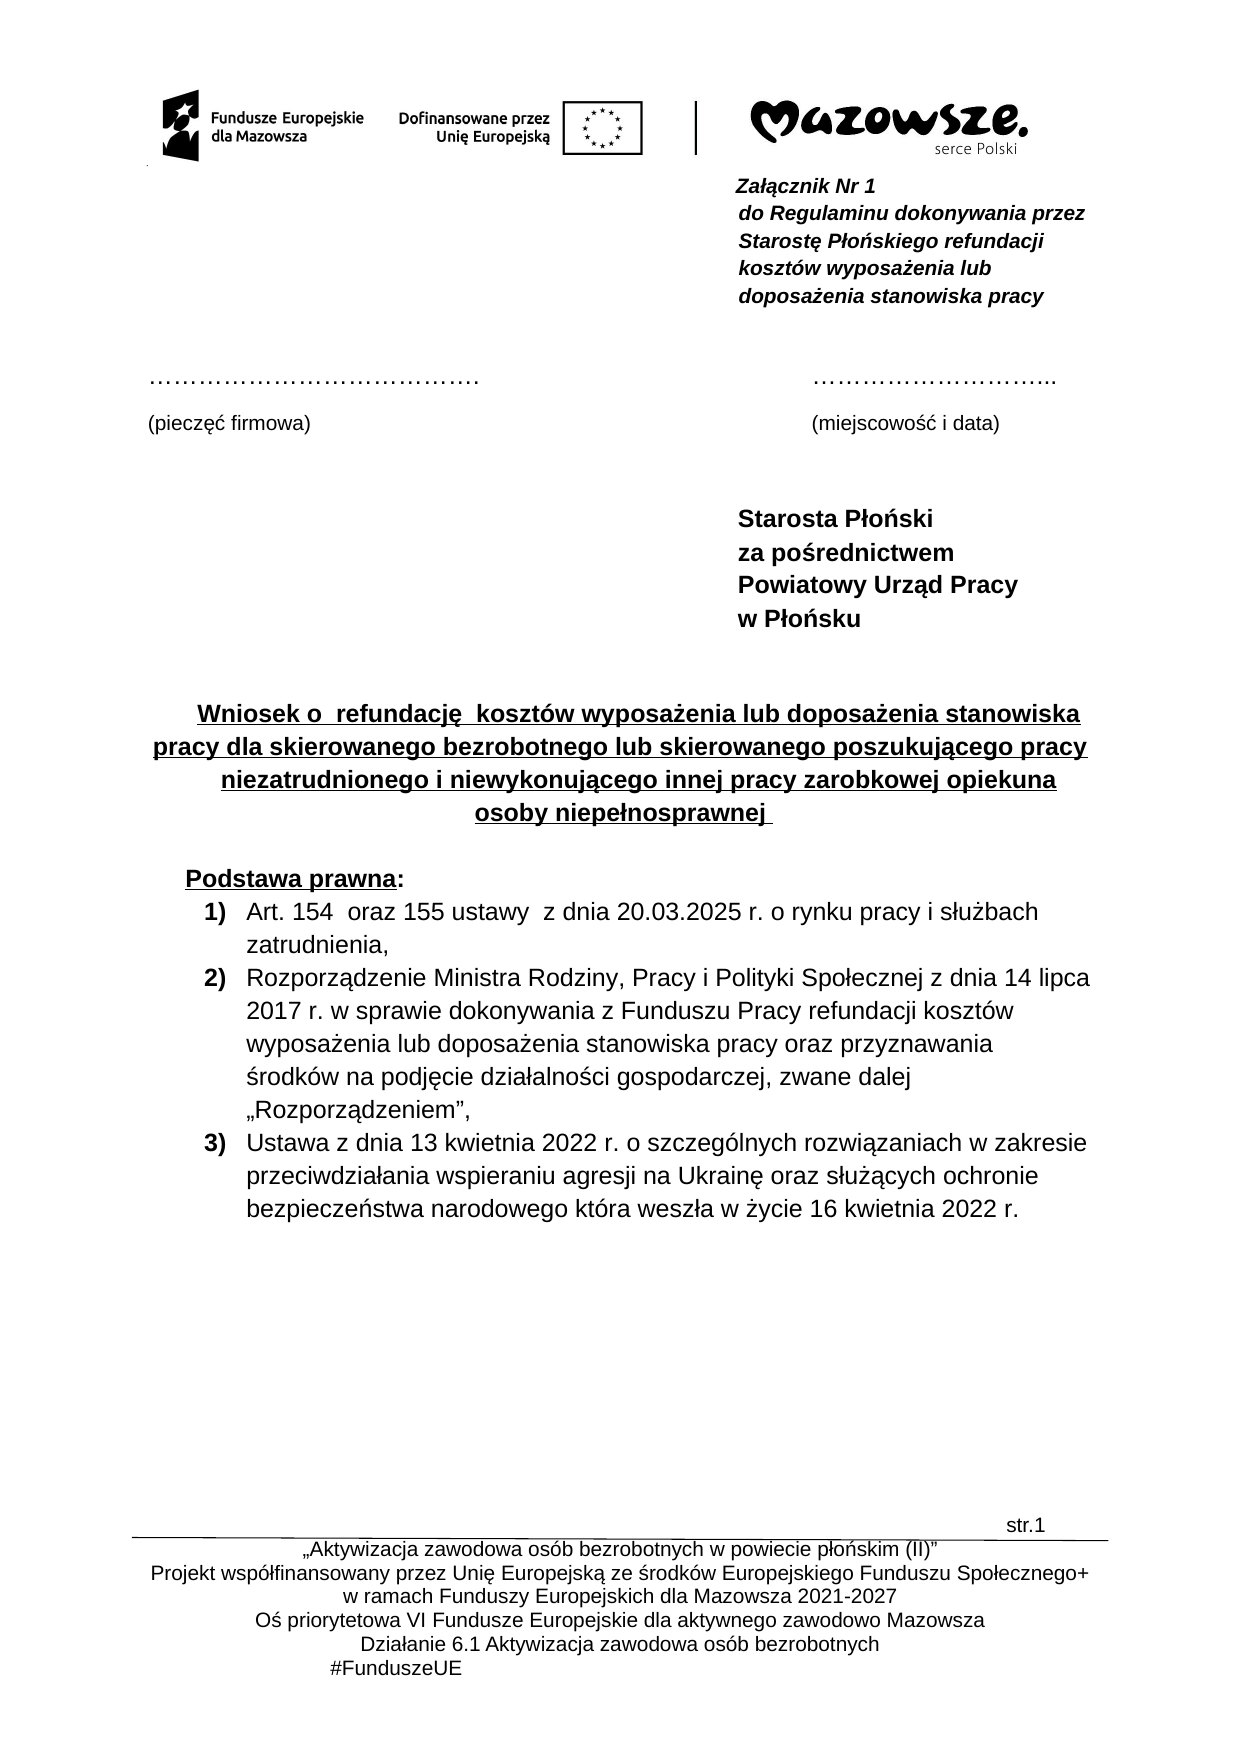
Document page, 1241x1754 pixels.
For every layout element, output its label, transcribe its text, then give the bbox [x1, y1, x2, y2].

text (pieczęć firmowa) (miejscowość i data) [148, 411, 1093, 434]
picture [147, 73, 1048, 174]
text Podstawa prawna: [148, 864, 1093, 893]
text Wniosek o refundację kosztów wyposażenia lub doposażenia stanowiska pracy dla skierowanego bezrobotnego lub skierowanego poszukującego pracy [148, 699, 1093, 761]
text …………………………………. ………………………... [148, 361, 1093, 390]
text Starosta Płoński za pośrednictwem Powiatowy Urząd Pracy w Płońsku [738, 504, 1093, 632]
text niezatrudnionego i niewykonującego innej pracy zarobkowej opiekuna osoby niepełnosprawnej [148, 765, 1093, 827]
text Załącznik Nr 1 [148, 174, 1093, 198]
text do Regulaminu dokonywania przez Starostę Płońskiego refundacji kosztów wyposażenia lub doposażenia stanowiska pracy [738, 201, 1093, 308]
list Ustawa z dnia 13 kwietnia 2022 r. o szczególnych rozwiązaniach w zakresie przeciwdziałania wspieraniu agresji na Ukrainę oraz służących ochronie bezpieczeństwa narodowego która weszła w życie 16 kwietnia 2022 r. [204, 1128, 1093, 1223]
list Rozporządzenie Ministra Rodziny, Pracy i Polityki Społecznej z dnia 14 lipca 2017 r. w sprawie dokonywania z Funduszu Pracy refundacji kosztów wyposażenia lub doposażenia stanowiska pracy oraz przyznawania środków na podjęcie działalności gospodarczej, zwane dalej „Rozporządzeniem”, [204, 963, 1093, 1124]
list Art. 154 oraz 155 ustawy z dnia 20.03.2025 r. o rynku pracy i służbach zatrudnienia, [204, 897, 1093, 959]
